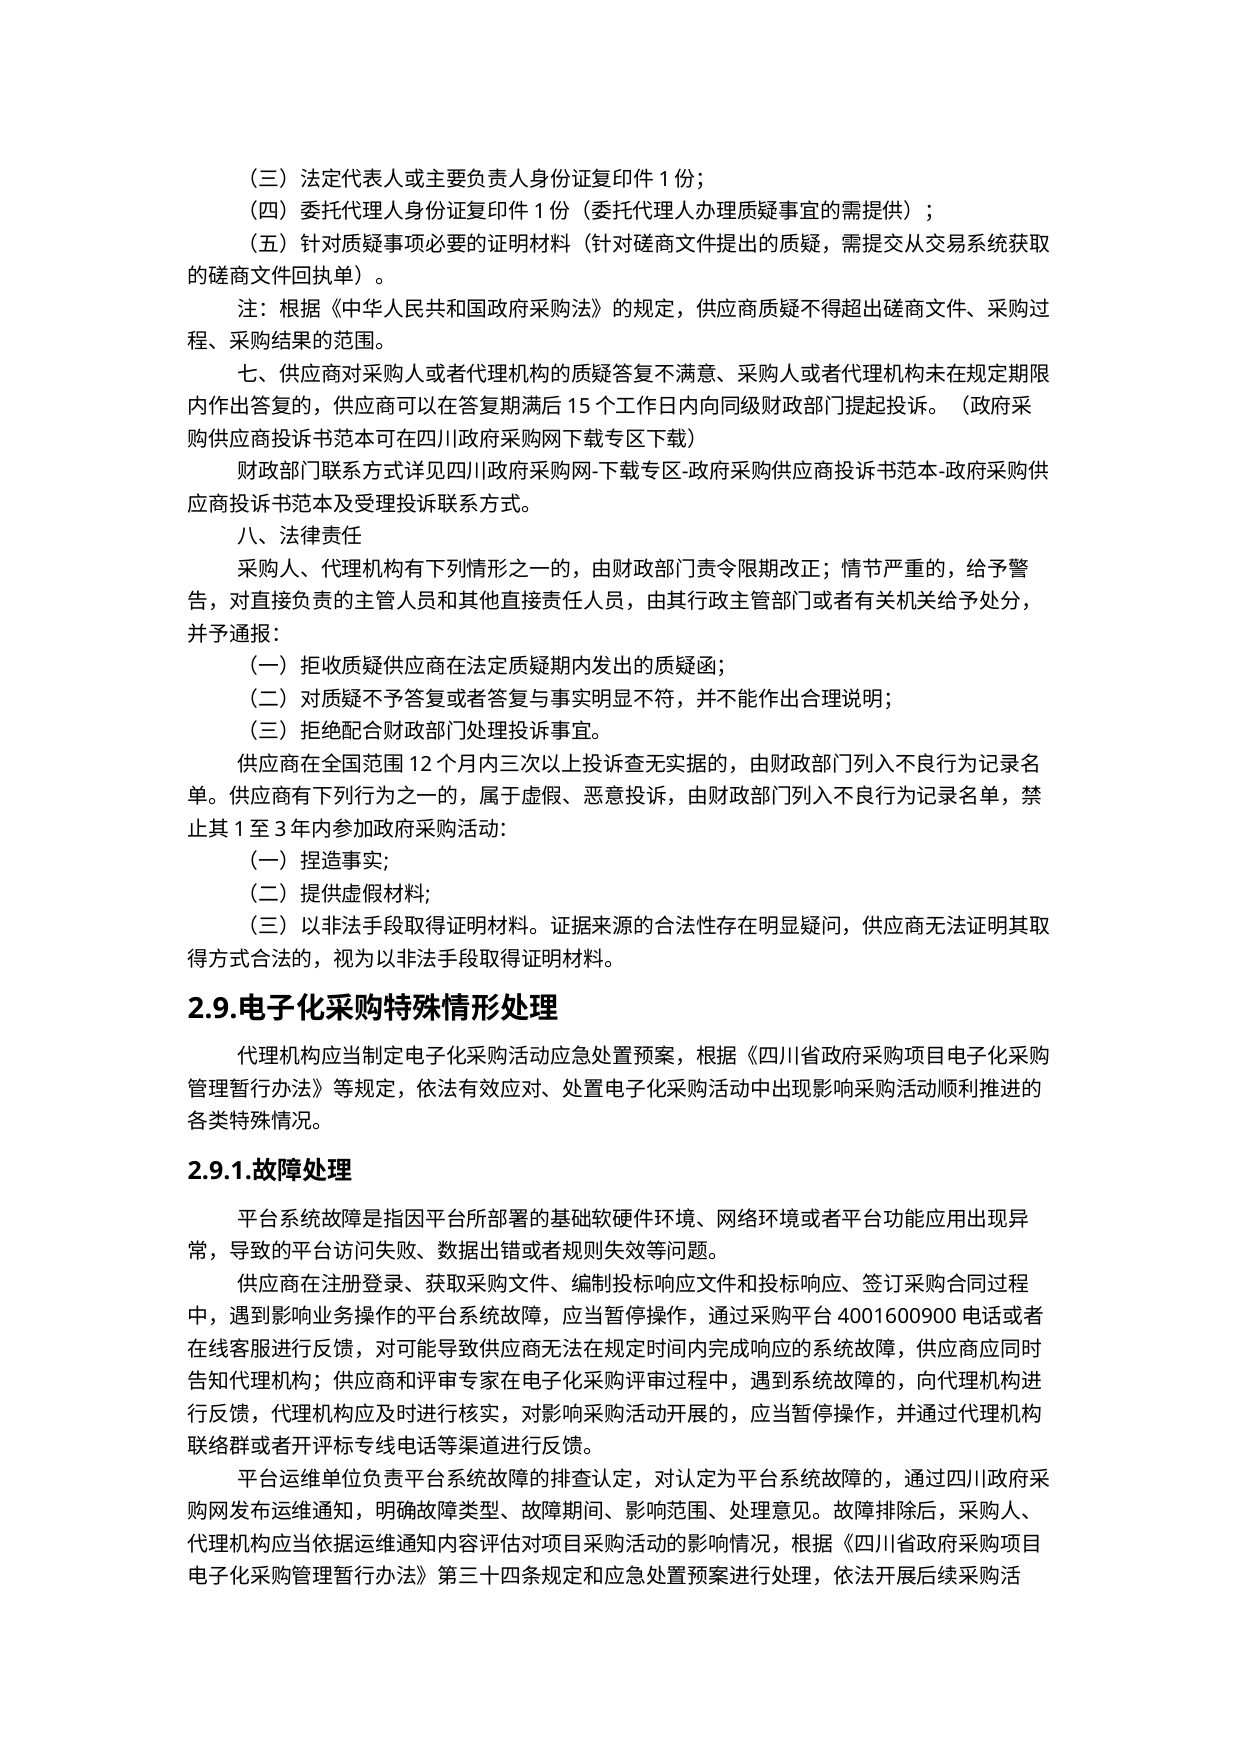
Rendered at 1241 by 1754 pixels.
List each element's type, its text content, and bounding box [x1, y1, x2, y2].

text 采购人、代理机构有下列情形之一的，由财政部门责令限期改正；情节严重的，给予警告，对直接负责的主管人员和其他直接责任人员，由其行政主管部门或者有关机关给予处分，并予通报： [187, 552, 1053, 649]
text 注：根据《中华人民共和国政府采购法》的规定，供应商质疑不得超出磋商文件、采购过程、采购结果的范围。 [187, 292, 1053, 357]
text 财政部门联系方式详见四川政府采购网-下载专区-政府采购供应商投诉书范本-政府采购供应商投诉书范本及受理投诉联系方式。 [187, 454, 1053, 519]
text （三）法定代表人或主要负责人身份证复印件1份； [187, 162, 1053, 194]
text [187, 1462, 1053, 1592]
text 七、供应商对采购人或者代理机构的质疑答复不满意、采购人或者代理机构未在规定期限内作出答复的，供应商可以在答复期满后15个工作日内向同级财政部门提起投诉。（政府采购供应商投诉书范本可在四川政府采购网下载专区下载） [187, 357, 1053, 454]
text 供应商在注册登录、获取采购文件、编制投标响应文件和投标响应、签订采购合同过程中，遇到影响业务操作的平台系统故障，应当暂停操作，通过采购平台4001600900电话或者在线客服进行反馈，对可能导致供应商无法在规定时间内完成响应的系统故障，供应商应同时告知代理机构；供应商和评审专家在电子化采购评审过程中，遇到系统故障的，向代理机构进行反馈，代理机构应及时进行核实，对影响采购活动开展的，应当暂停操作，并通过代理机构联络群或者开评标专线电话等渠道进行反馈。 [187, 1267, 1053, 1462]
text 2.9.电子化采购特殊情形处理 [187, 974, 1053, 1039]
text （三）拒绝配合财政部门处理投诉事宜。 [187, 714, 1053, 747]
text （五）针对质疑事项必要的证明材料（针对磋商文件提出的质疑，需提交从交易系统获取的磋商文件回执单）。 [187, 227, 1053, 292]
text （一）捏造事实; [187, 844, 1053, 877]
text 八、法律责任 [187, 519, 1053, 552]
text （四）委托代理人身份证复印件1份（委托代理人办理质疑事宜的需提供）； [187, 194, 1053, 227]
text 2.9.1.故障处理 [187, 1137, 1053, 1202]
text （二）对质疑不予答复或者答复与事实明显不符，并不能作出合理说明； [187, 682, 1053, 714]
text 平台系统故障是指因平台所部署的基础软硬件环境、网络环境或者平台功能应用出现异常，导致的平台访问失败、数据出错或者规则失效等问题。 [187, 1202, 1053, 1267]
text 供应商在全国范围12个月内三次以上投诉查无实据的，由财政部门列入不良行为记录名单。供应商有下列行为之一的，属于虚假、恶意投诉，由财政部门列入不良行为记录名单，禁止其1至3年内参加政府采购活动： [187, 747, 1053, 844]
text （一）拒收质疑供应商在法定质疑期内发出的质疑函； [187, 649, 1053, 682]
text 代理机构应当制定电子化采购活动应急处置预案，根据《四川省政府采购项目电子化采购管理暂行办法》等规定，依法有效应对、处置电子化采购活动中出现影响采购活动顺利推进的各类特殊情况。 [187, 1039, 1053, 1137]
text （二）提供虚假材料; [187, 877, 1053, 909]
text （三）以非法手段取得证明材料。证据来源的合法性存在明显疑问，供应商无法证明其取得方式合法的，视为以非法手段取得证明材料。 [187, 909, 1053, 974]
